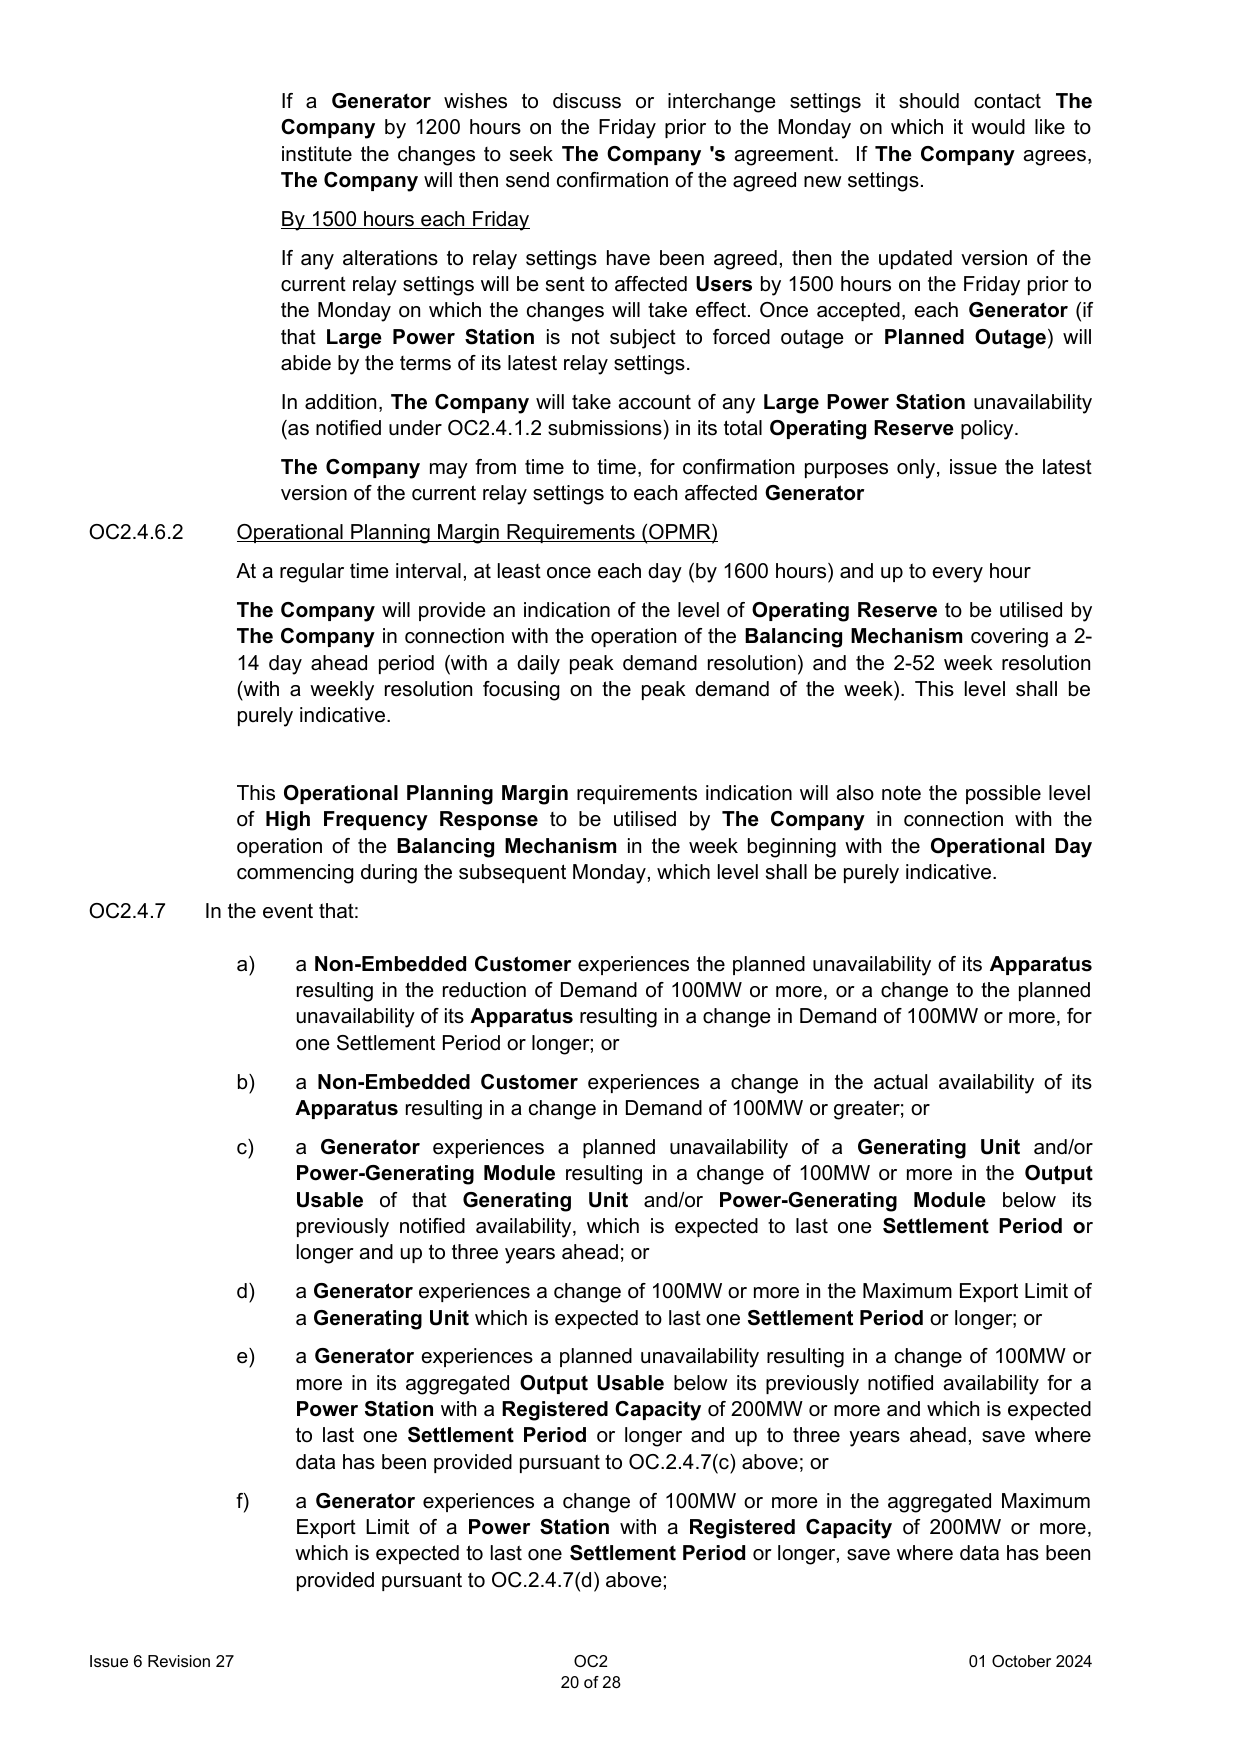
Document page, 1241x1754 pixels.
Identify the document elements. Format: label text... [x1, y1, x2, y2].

text At a regular time interval, at least once each day (by 1600 hours) and up to every hour [89, 559, 1092, 583]
list a Generator experiences a change of 100MW or more in the aggregated Maximum Export Limit of a Power Station with a Registered Capacity of 200MW or more, which is expected to last one Settlement Period or longer, save where data has been provided pursuant to OC.2.4.7(d) above; [236, 1488, 1092, 1591]
text The Company will provide an indication of the level of Operating Reserve to be utilised by The Company in connection with the operation of the Balancing Mechanism covering a 2-14 day ahead period (with a daily peak demand resolution) and the 2-52 week resolution (with a weekly resolution focusing on the peak demand of the week). This level shall be purely indicative. [89, 598, 1092, 727]
text In addition, The Company will take account of any Large Power Station unavailability (as notified under OC2.4.1.2 submissions) in its total Operating Reserve policy. [236, 390, 1092, 440]
text The Company may from time to time, for confirmation purposes only, issue the latest version of the current relay settings to each affected Generator [236, 455, 1092, 505]
text If any alterations to relay settings have been agreed, then the updated version of the current relay settings will be sent to affected Users by 1500 hours on the Friday prior to the Monday on which the changes will take effect. Once accepted, each Generator (if that Large Power Station is not subject to forced outage or Planned Outage) will abide by the terms of its latest relay settings. [236, 245, 1092, 375]
text By 1500 hours each Friday [236, 207, 1092, 231]
text If a Generator wishes to discuss or interchange settings it should contact The Company by 1200 hours on the Friday prior to the Monday on which it would like to institute the changes to seek The Company 's agreement. If The Company agrees, The Company will then send confirmation of the agreed new settings. [236, 89, 1092, 192]
list a Generator experiences a planned unavailability resulting in a change of 100MW or more in its aggregated Output Usable below its previously notified availability for a Power Station with a Registered Capacity of 200MW or more and which is expected to last one Settlement Period or longer and up to three years ahead, save where data has been provided pursuant to OC.2.4.7(c) above; or [236, 1344, 1092, 1473]
text OC2.4.7 In the event that: [89, 899, 1092, 923]
list a Non-Embedded Customer experiences a change in the actual availability of its Apparatus resulting in a change in Demand of 100MW or greater; or [236, 1069, 1092, 1120]
list a Generator experiences a planned unavailability of a Generating Unit and/or Power-Generating Module resulting in a change of 100MW or more in the Output Usable of that Generating Unit and/or Power-Generating Module below its previously notified availability, which is expected to last one Settlement Period or longer and up to three years ahead; or [236, 1135, 1092, 1264]
text This Operational Planning Margin requirements indication will also note the possible level of High Frequency Response to be utilised by The Company in connection with the operation of the Balancing Mechanism in the week beginning with the Operational Day commencing during the subsequent Monday, which level shall be purely indicative. [89, 781, 1092, 884]
list a Non-Embedded Customer experiences the planned unavailability of its Apparatus resulting in the reduction of Demand of 100MW or more, or a change to the planned unavailability of its Apparatus resulting in a change in Demand of 100MW or more, for one Settlement Period or longer; or [236, 952, 1092, 1054]
text OC2.4.6.2 Operational Planning Margin Requirements (OPMR) [89, 520, 1092, 544]
list a Generator experiences a change of 100MW or more in the Maximum Export Limit of a Generating Unit which is expected to last one Settlement Period or longer; or [236, 1279, 1092, 1329]
